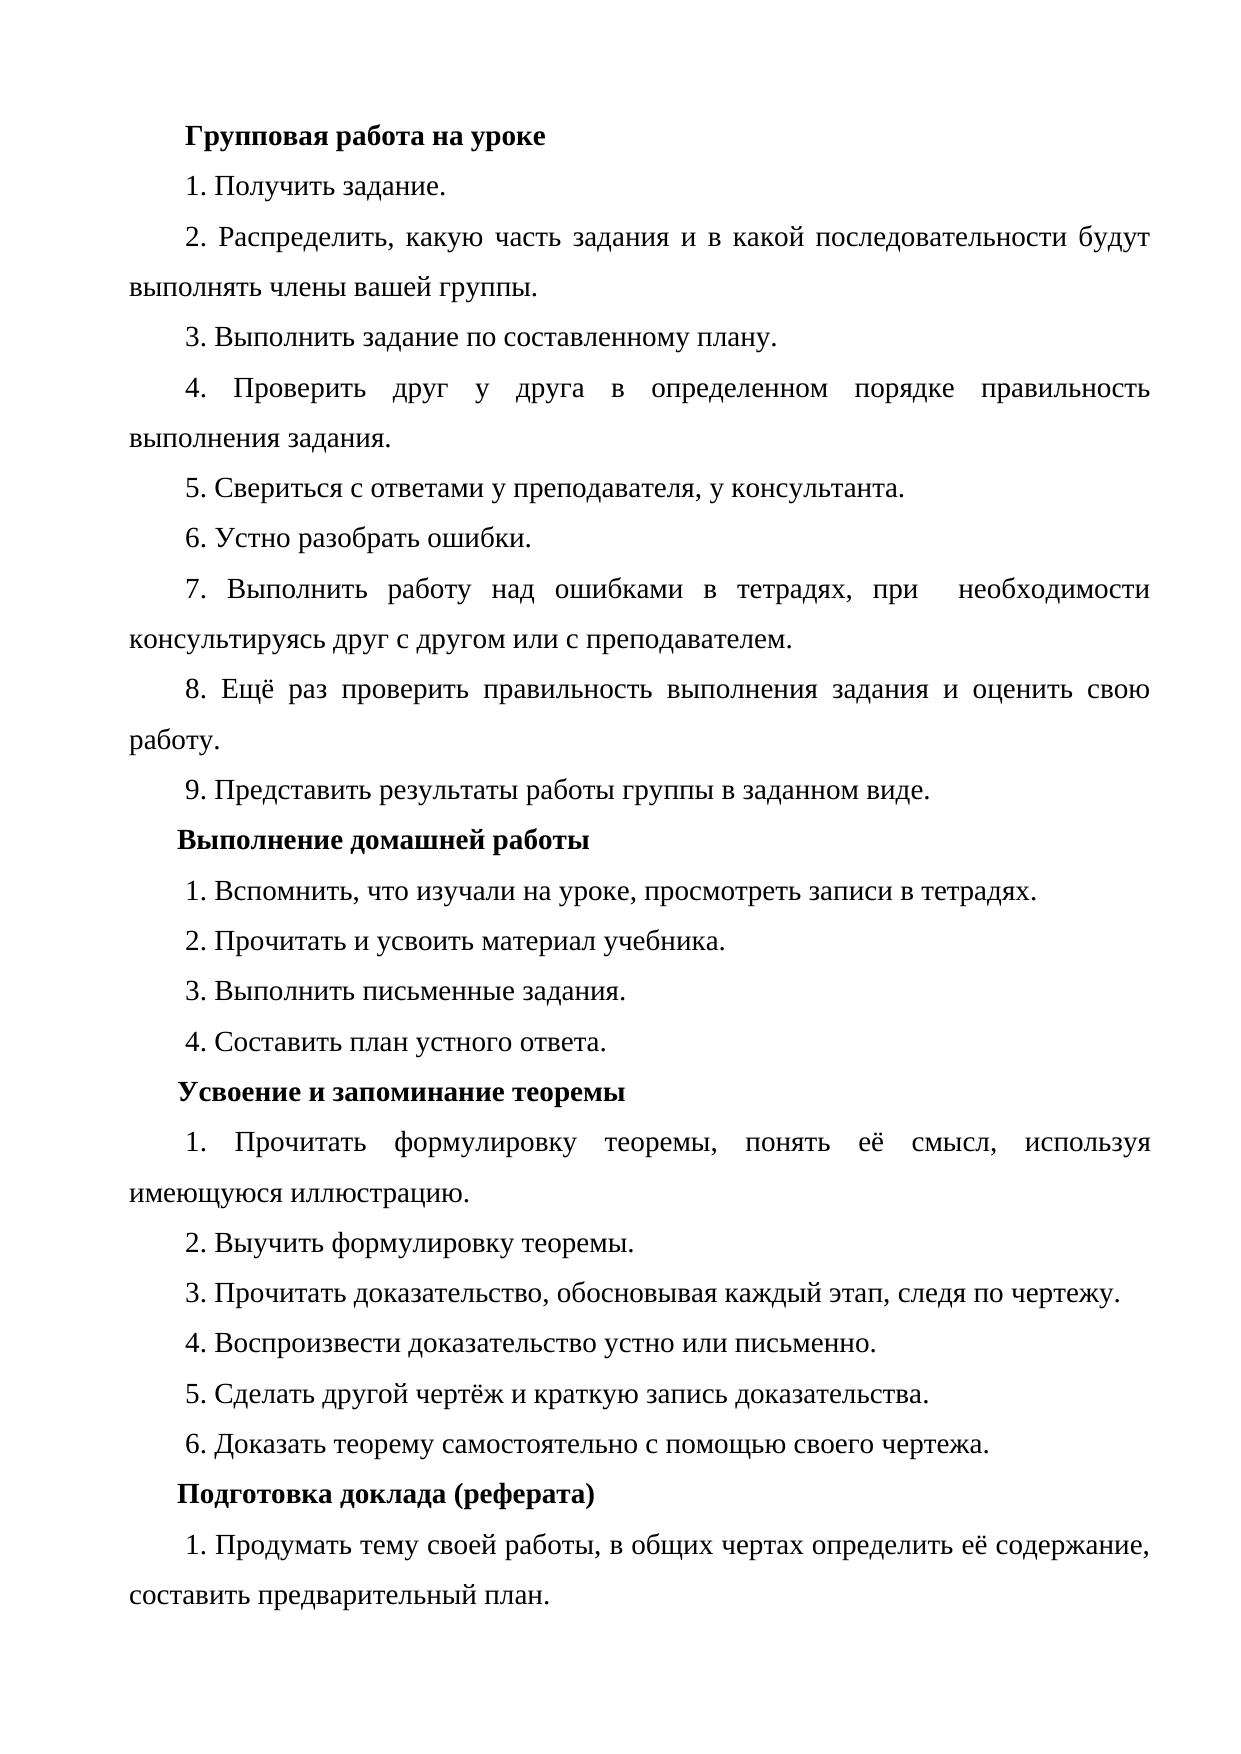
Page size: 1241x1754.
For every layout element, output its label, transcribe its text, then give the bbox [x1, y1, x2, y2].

text 1. Получить задание. [129, 168, 1152, 202]
text 3. Выполнить задание по составленному плану. [129, 319, 1152, 353]
text 3. Прочитать доказательство, обосновывая каждый этап, следя по чертежу. [129, 1275, 1152, 1309]
text 4. Воспроизвести доказательство устно или письменно. [129, 1326, 1152, 1359]
text Подготовка доклада (реферата) [148, 1477, 1152, 1510]
text 2. Выучить формулировку теоремы. [129, 1225, 1152, 1258]
text 1. Продумать тему своей работы, в общих чертах определить её содержание, составить предварительный план. [129, 1527, 1152, 1611]
text 9. Представить результаты работы группы в заданном виде. [129, 772, 1152, 806]
text Выполнение домашней работы [148, 822, 1152, 856]
text Групповая работа на уроке [129, 118, 1152, 152]
text 8. Ещё раз проверить правильность выполнения задания и оценить свою работу. [129, 672, 1152, 755]
text 2. Прочитать и усвоить материал учебника. [129, 923, 1152, 957]
text 3. Выполнить письменные задания. [129, 973, 1152, 1007]
text 6. Доказать теорему самостоятельно с помощью своего чертежа. [129, 1426, 1152, 1460]
text 7. Выполнить работу над ошибками в тетрадях, при необходимости консультируясь друг с другом или с преподавателем. [129, 571, 1152, 655]
text 1. Прочитать формулировку теоремы, понять её смысл, используя имеющуюся иллюстрацию. [129, 1124, 1152, 1208]
text 4. Проверить друг у друга в определенном порядке правильность выполнения задания. [129, 370, 1152, 453]
text Усвоение и запоминание теоремы [148, 1074, 1152, 1108]
text 5. Свериться с ответами у преподавателя, у консультанта. [129, 470, 1152, 504]
text 5. Сделать другой чертёж и краткую запись доказательства. [129, 1376, 1152, 1409]
text 2. Распределить, какую часть задания и в какой последовательности будут выполнять члены вашей группы. [129, 219, 1152, 303]
text 6. Устно разобрать ошибки. [129, 521, 1152, 554]
text 4. Составить план устного ответа. [129, 1024, 1152, 1057]
text 1. Вспомнить, что изучали на уроке, просмотреть записи в тетрадях. [129, 873, 1152, 906]
